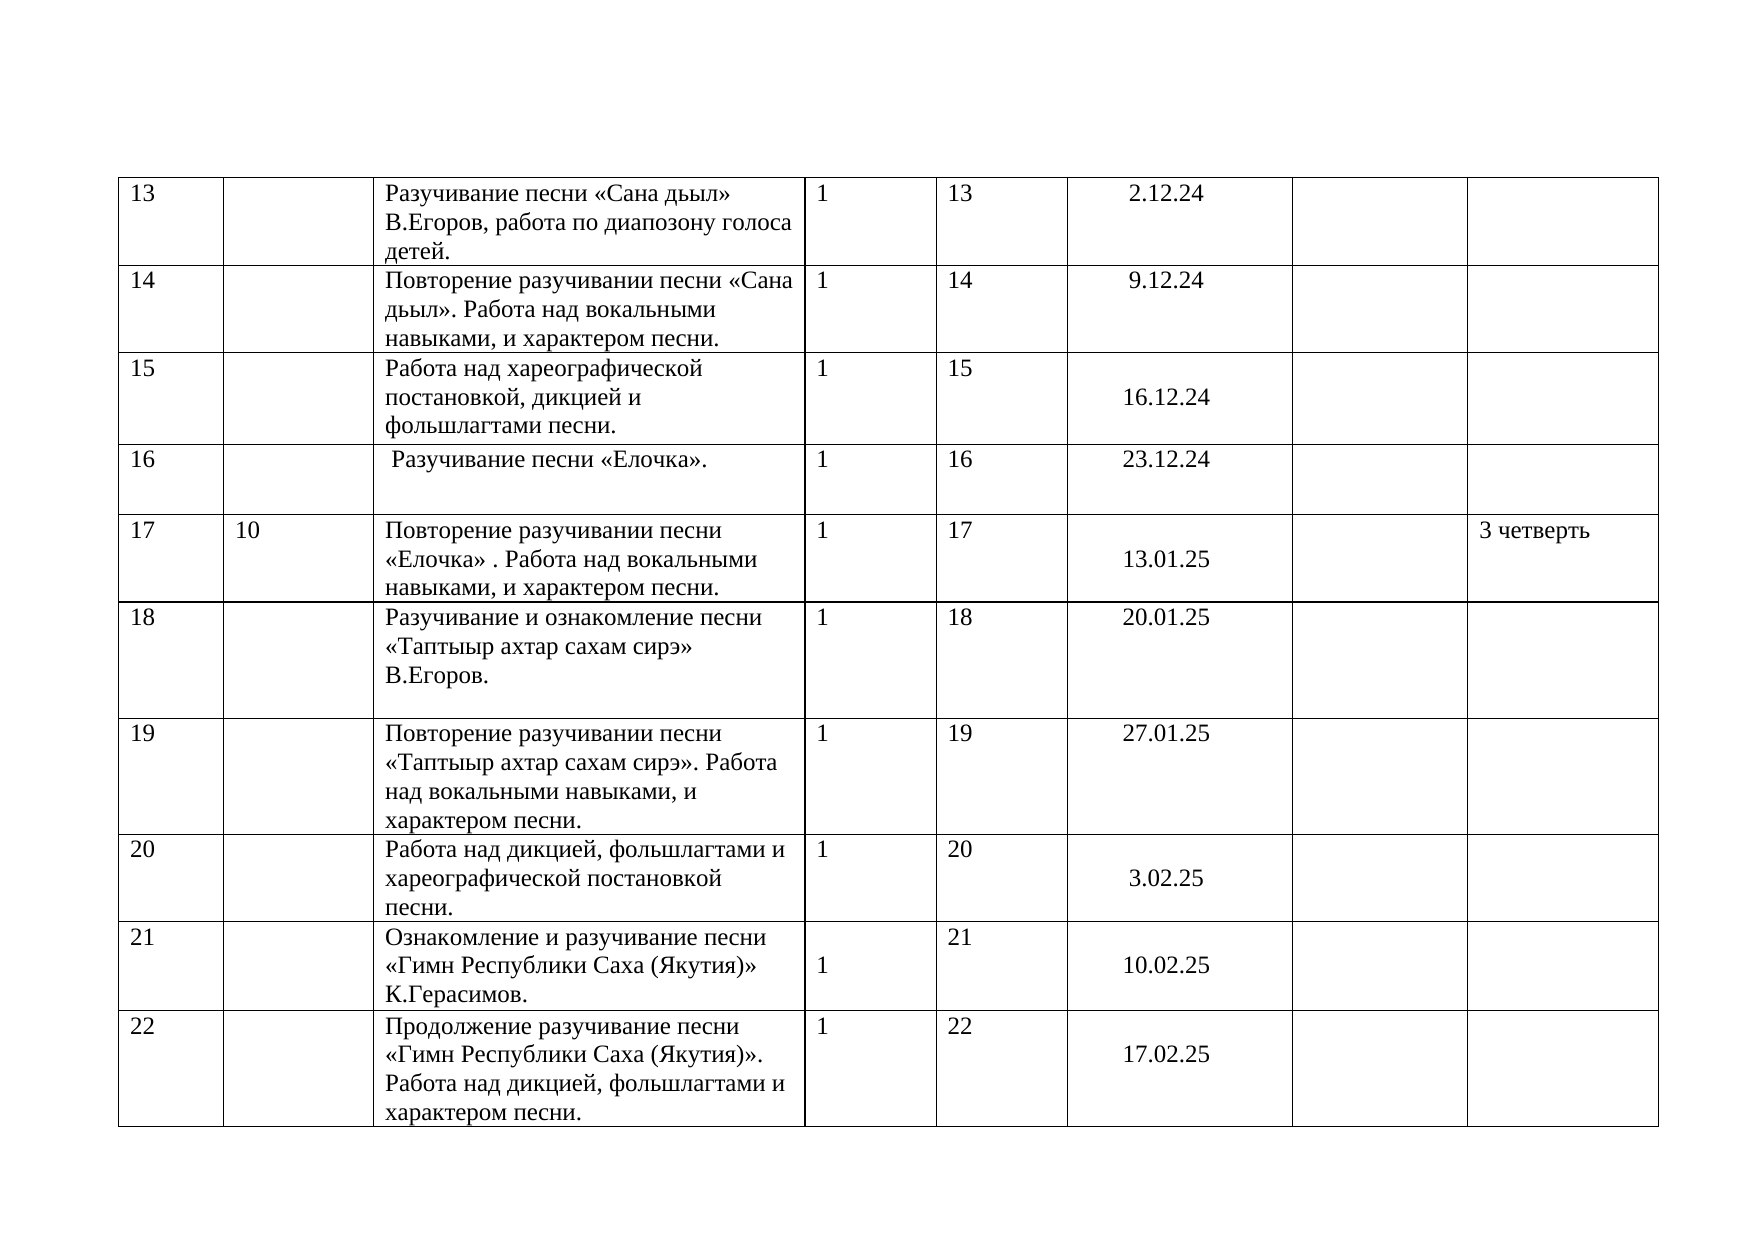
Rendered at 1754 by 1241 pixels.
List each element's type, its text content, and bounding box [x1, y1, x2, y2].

table_cell [1293, 922, 1467, 1010]
table_cell 21 [937, 922, 1067, 1010]
table_cell [224, 445, 373, 514]
table_cell [1293, 178, 1467, 264]
table_cell [1468, 353, 1658, 443]
table_cell 27.01.25 [1068, 719, 1292, 833]
table_cell [224, 266, 373, 352]
table_cell 20.01.25 [1068, 603, 1292, 717]
table_cell 15 [119, 353, 223, 443]
table_cell 9.12.24 [1068, 266, 1292, 352]
table_cell 23.12.24 [1068, 445, 1292, 514]
table_cell [224, 719, 373, 833]
table_cell 15 [937, 353, 1067, 443]
table_cell [1293, 353, 1467, 443]
table_cell [1468, 922, 1658, 1010]
table_cell [1293, 835, 1467, 921]
table_cell 1 [806, 515, 936, 601]
table_cell 22 [119, 1011, 223, 1126]
table_cell 1 [806, 266, 936, 352]
table_cell 14 [937, 266, 1067, 352]
table_cell 21 [119, 922, 223, 1010]
table_cell 16.12.24 [1068, 353, 1292, 443]
table_cell 17.02.25 [1068, 1011, 1292, 1126]
table_cell 18 [119, 603, 223, 717]
table_cell [1468, 178, 1658, 264]
table_cell [1468, 719, 1658, 833]
table_cell 19 [937, 719, 1067, 833]
table_cell 1 [806, 353, 936, 443]
table_cell [1468, 445, 1658, 514]
table_cell 1 [806, 178, 936, 264]
table_cell [1293, 719, 1467, 833]
table_cell [1293, 266, 1467, 352]
table_cell 2.12.24 [1068, 178, 1292, 264]
table_cell 1 [806, 1011, 936, 1126]
table_cell 1 [806, 603, 936, 717]
table_cell Работа над дикцией, фольшлагтами и хареографической постановкой песни. [374, 835, 804, 921]
table_cell [224, 1011, 373, 1126]
table_cell Повторение разучивании песни «Елочка» . Работа над вокальными навыками, и характером песни. [374, 515, 804, 601]
table_cell Разучивание песни «Сана дьыл» В.Егоров, работа по диапозону голоса детей. [374, 178, 804, 264]
table_cell Продолжение разучивание песни «Гимн Республики Саха (Якутия)». Работа над дикцией, фольшлагтами и характером песни. [374, 1011, 804, 1126]
table_cell [1293, 1011, 1467, 1126]
table_cell 16 [937, 445, 1067, 514]
table_cell Работа над хареографической постановкой, дикцией и фольшлагтами песни. [374, 353, 804, 443]
table_cell 16 [119, 445, 223, 514]
table_cell [1468, 1011, 1658, 1126]
table_cell 17 [937, 515, 1067, 601]
table_cell 14 [119, 266, 223, 352]
table_cell 22 [937, 1011, 1067, 1126]
table_cell 1 [806, 719, 936, 833]
table_cell 3.02.25 [1068, 835, 1292, 921]
table_cell 1 [806, 835, 936, 921]
table_cell 20 [937, 835, 1067, 921]
table_cell Повторение разучивании песни «Таптыыр ахтар сахам сирэ». Работа над вокальными навыками, и характером песни. [374, 719, 804, 833]
table_cell 17 [119, 515, 223, 601]
table_cell 1 [806, 445, 936, 514]
table_cell Разучивание и ознакомление песни «Таптыыр ахтар сахам сирэ» В.Егоров. [374, 603, 804, 717]
table_cell 13 [937, 178, 1067, 264]
table_cell 3 четверть [1468, 515, 1658, 601]
table_cell [224, 603, 373, 717]
table_cell 10 [224, 515, 373, 601]
table_cell 19 [119, 719, 223, 833]
table_cell 13 [119, 178, 223, 264]
table_cell [224, 353, 373, 443]
table_cell [224, 922, 373, 1010]
table_cell 13.01.25 [1068, 515, 1292, 601]
table_cell 1 [806, 922, 936, 1010]
table_cell [224, 178, 373, 264]
table_cell 10.02.25 [1068, 922, 1292, 1010]
table_cell 20 [119, 835, 223, 921]
table_cell [224, 835, 373, 921]
table_cell [1293, 603, 1467, 717]
table_cell [1293, 445, 1467, 514]
table_cell Разучивание песни «Елочка». [374, 445, 804, 514]
table_cell 18 [937, 603, 1067, 717]
table_cell [1468, 603, 1658, 717]
table_cell [1468, 835, 1658, 921]
table_cell [1468, 266, 1658, 352]
table_cell Повторение разучивании песни «Сана дьыл». Работа над вокальными навыками, и характером песни. [374, 266, 804, 352]
table_cell [1293, 515, 1467, 601]
table_cell Ознакомление и разучивание песни «Гимн Республики Саха (Якутия)» К.Герасимов. [374, 922, 804, 1010]
